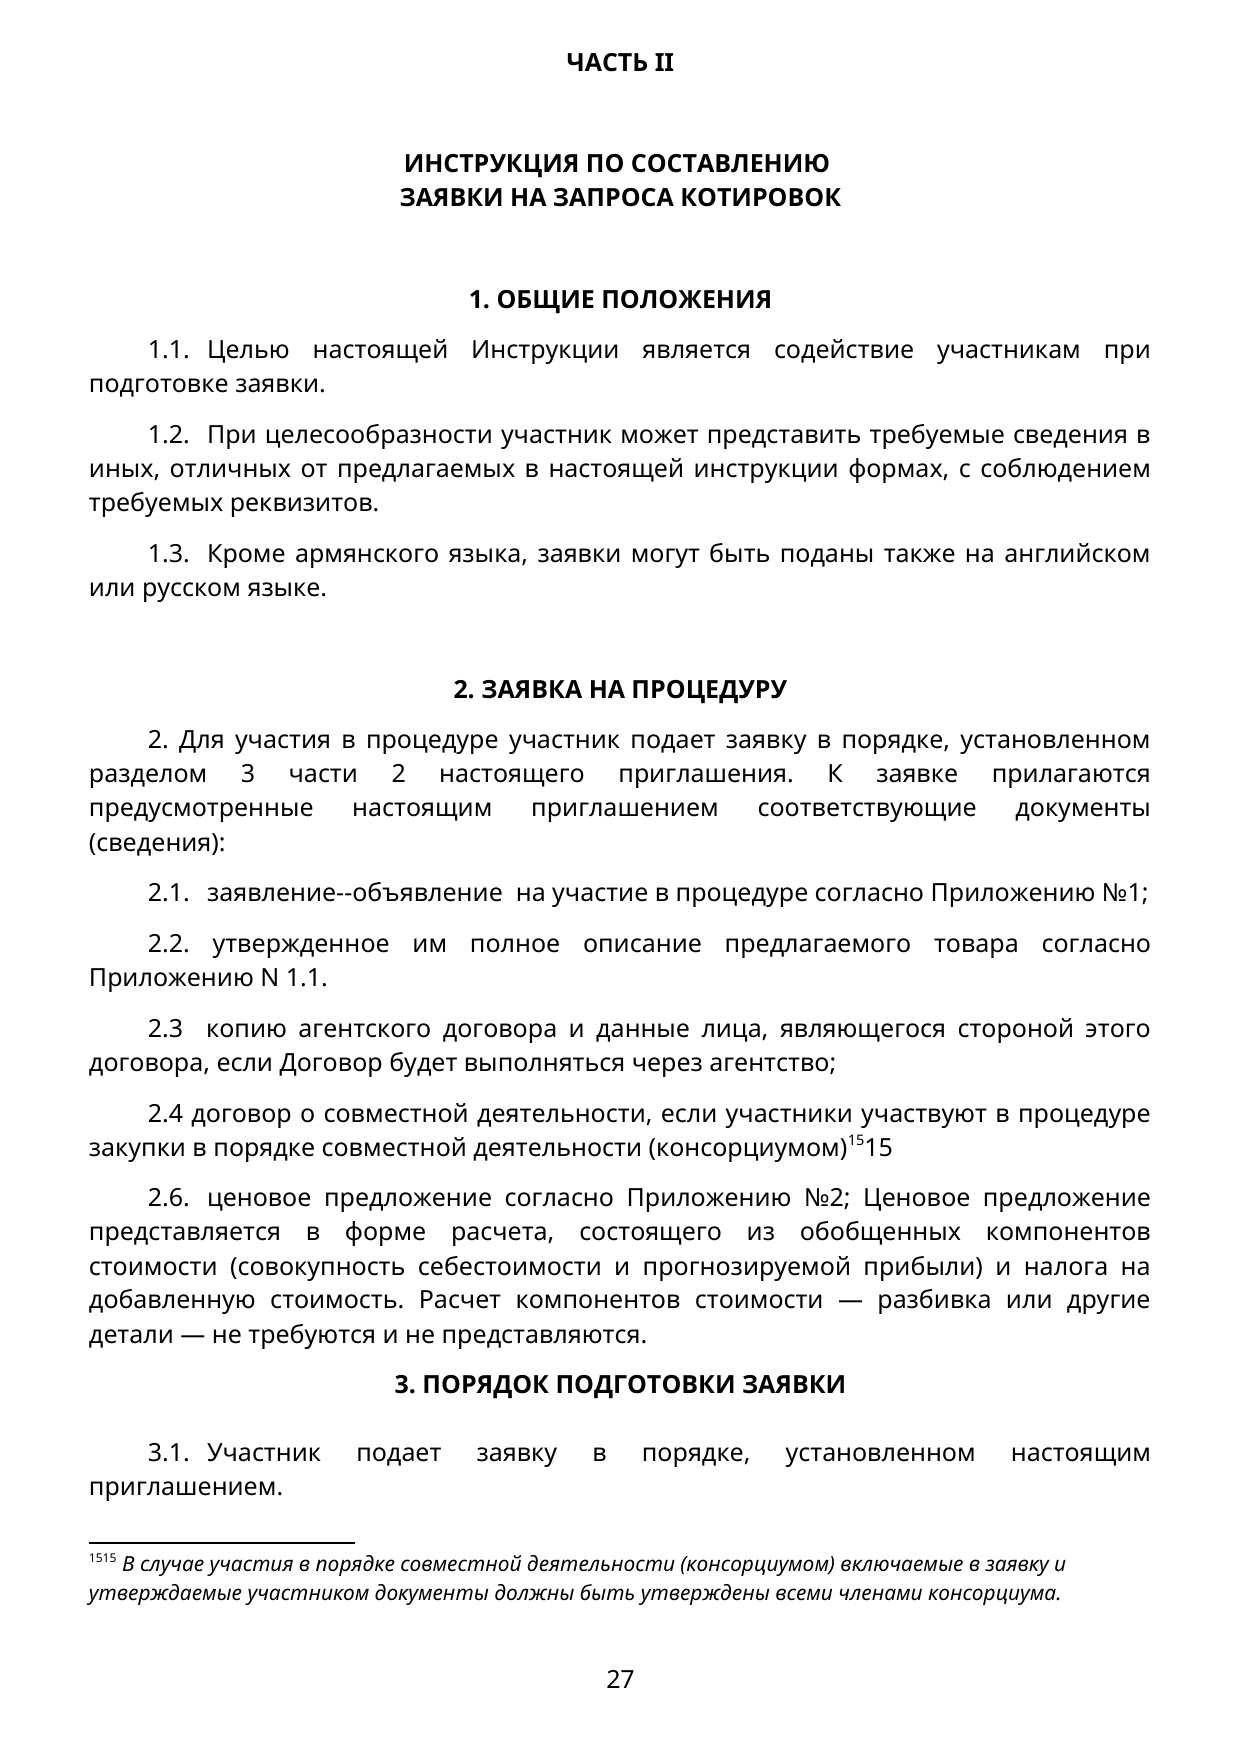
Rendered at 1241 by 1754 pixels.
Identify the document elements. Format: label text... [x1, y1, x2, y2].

text 1.2. При целесообразности участник может представить требуемые сведения в иных, отличных от предлагаемых в настоящей инструкции формах, с соблюдением требуемых реквизитов. [89, 417, 1152, 519]
text 2. ЗАЯВКА НА ПРОЦЕДУРУ [89, 671, 1152, 705]
text 1.3. Кроме армянского языка, заявки могут быть поданы также на английском или русском языке. [89, 536, 1152, 604]
text 1.1. Целью настоящей Инструкции является содействие участникам при подготовке заявки. [89, 332, 1152, 400]
text 1. ОБЩИЕ ПОЛОЖЕНИЯ [89, 281, 1152, 315]
text 3.1. Участник подает заявку в порядке, установленном настоящим приглашением. [89, 1435, 1152, 1503]
text 3. ПОРЯДОК ПОДГОТОВКИ ЗАЯВКИ [89, 1367, 1152, 1401]
text 2.2. утвержденнoе им полное описание предлагаемого товара согласно Приложению N 1.1. [89, 926, 1152, 994]
text 2.6. ценовое предложение согласно Приложению №2; Ценовое предложение представляется в форме расчета, состоящего из обобщенных компонентов стоимости (совокупность себестоимости и прогнозируемой прибыли) и налога на добавленную стоимость. Расчет компонентов стоимости — разбивка или другие детали — не требуются и не представляются. [89, 1180, 1152, 1350]
text 2.3 копию агентского договора и данные лица, являющегося стороной этого договора, если Договор будет выполняться через агентство; [89, 1010, 1152, 1078]
text 2. Для участия в процедуре участник подает заявку в порядке, установленном разделом 3 части 2 настоящего приглашения. К заявке прилагаются предусмотренные настоящим приглашением соответствующие документы (сведения): [89, 722, 1152, 858]
text ЧАСТЬ II [89, 44, 1152, 78]
text 2.1. заявление--объявлениe на участие в процедуре согласно Приложению №1; [89, 875, 1152, 909]
text 2.4 договор о совместной деятельности, если участники участвуют в процедуре закупки в порядке совместной деятельности (консорциумом)15 [89, 1095, 1152, 1163]
text ИНСТРУКЦИЯ ПО СОСТАВЛЕНИЮ ЗАЯВКИ НА ЗАПРОСА КОТИРОВОК [89, 146, 1152, 214]
